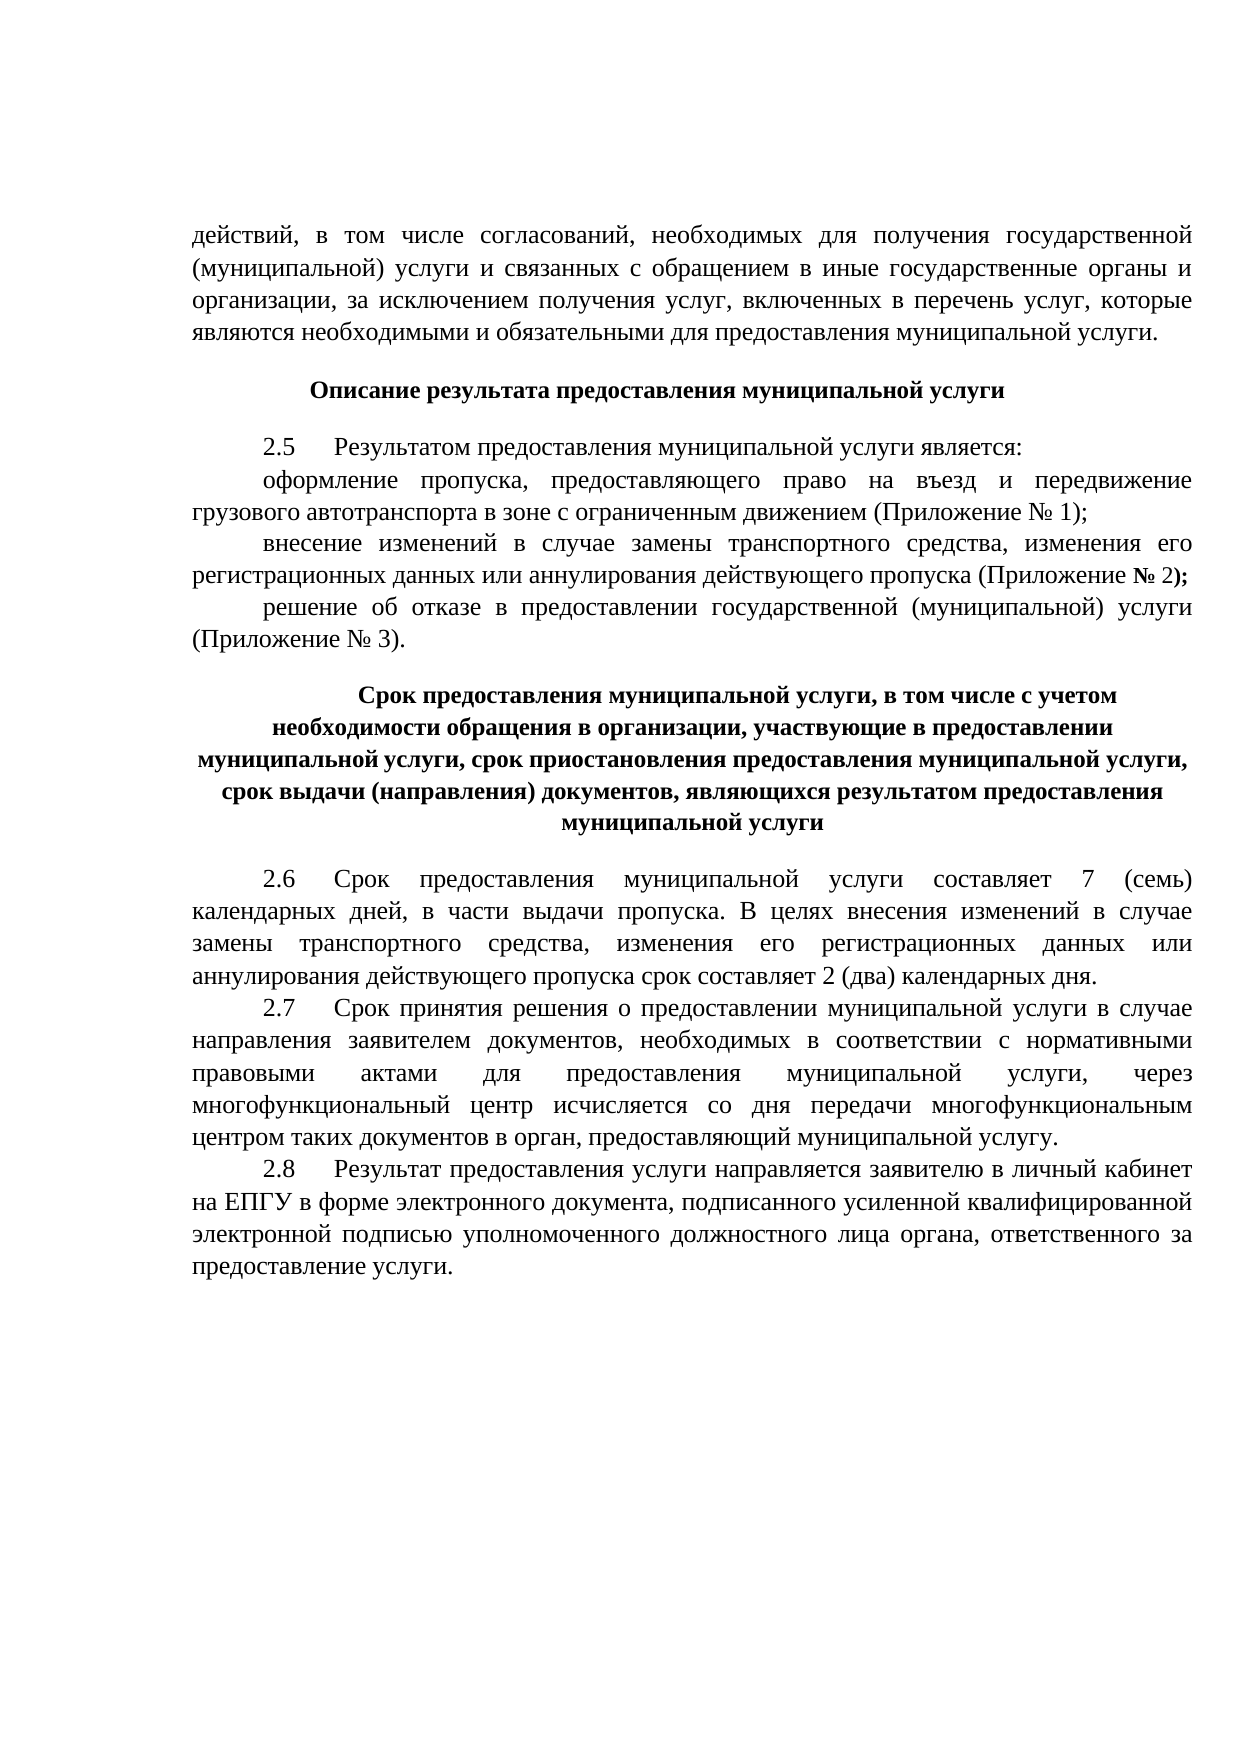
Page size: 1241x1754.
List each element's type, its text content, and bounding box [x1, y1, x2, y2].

text внесение изменений в случае замены транспортного средства, изменения его регистрационных данных или аннулирования действующего пропуска (Приложение № 2); [192, 527, 1193, 590]
text Описание результата предоставления муниципальной услуги [190, 372, 1124, 404]
text действий, в том числе согласований, необходимых для получения государственной (муниципальной) услуги и связанных с обращением в иные государственные органы и организации, за исключением получения услуг, включенных в перечень услуг, которые являются необходимыми и обязательными для предоставления муниципальной услуги. [192, 218, 1193, 347]
text решение об отказе в предоставлении государственной (муниципальной) услуги (Приложение № 3). [192, 590, 1193, 653]
list Результатом предоставления муниципальной услуги является: [192, 430, 1193, 462]
text Срок предоставления муниципальной услуги, в том числе с учетом необходимости обращения в организации, участвующие в предоставлении муниципальной услуги, срок приостановления предоставления муниципальной услуги, [192, 678, 1193, 774]
list Срок принятия решения о предоставлении муниципальной услуги в случае направления заявителем документов, необходимых в соответствии с нормативными правовыми актами для предоставления муниципальной услуги, через многофункциональный центр исчисляется со дня передачи многофункциональным центром таких документов в орган, предоставляющий муниципальной услугу. [192, 991, 1193, 1152]
list Результат предоставления услуги направляется заявителю в личный кабинет на ЕПГУ в форме электронного документа, подписанного усиленной квалифицированной электронной подписью уполномоченного должностного лица органа, ответственного за предоставление услуги. [192, 1152, 1193, 1281]
text срок выдачи (направления) документов, являющихся результатом предоставления муниципальной услуги [190, 774, 1195, 837]
text оформление пропуска, предоставляющего право на въезд и передвижение грузового автотранспорта в зоне с ограниченным движением (Приложение № 1); [192, 462, 1193, 527]
list Срок предоставления муниципальной услуги составляет 7 (семь) календарных дней, в части выдачи пропуска. В целях внесения изменений в случае замены транспортного средства, изменения его регистрационных данных или аннулирования действующего пропуска срок составляет 2 (два) календарных дня. [192, 861, 1193, 991]
